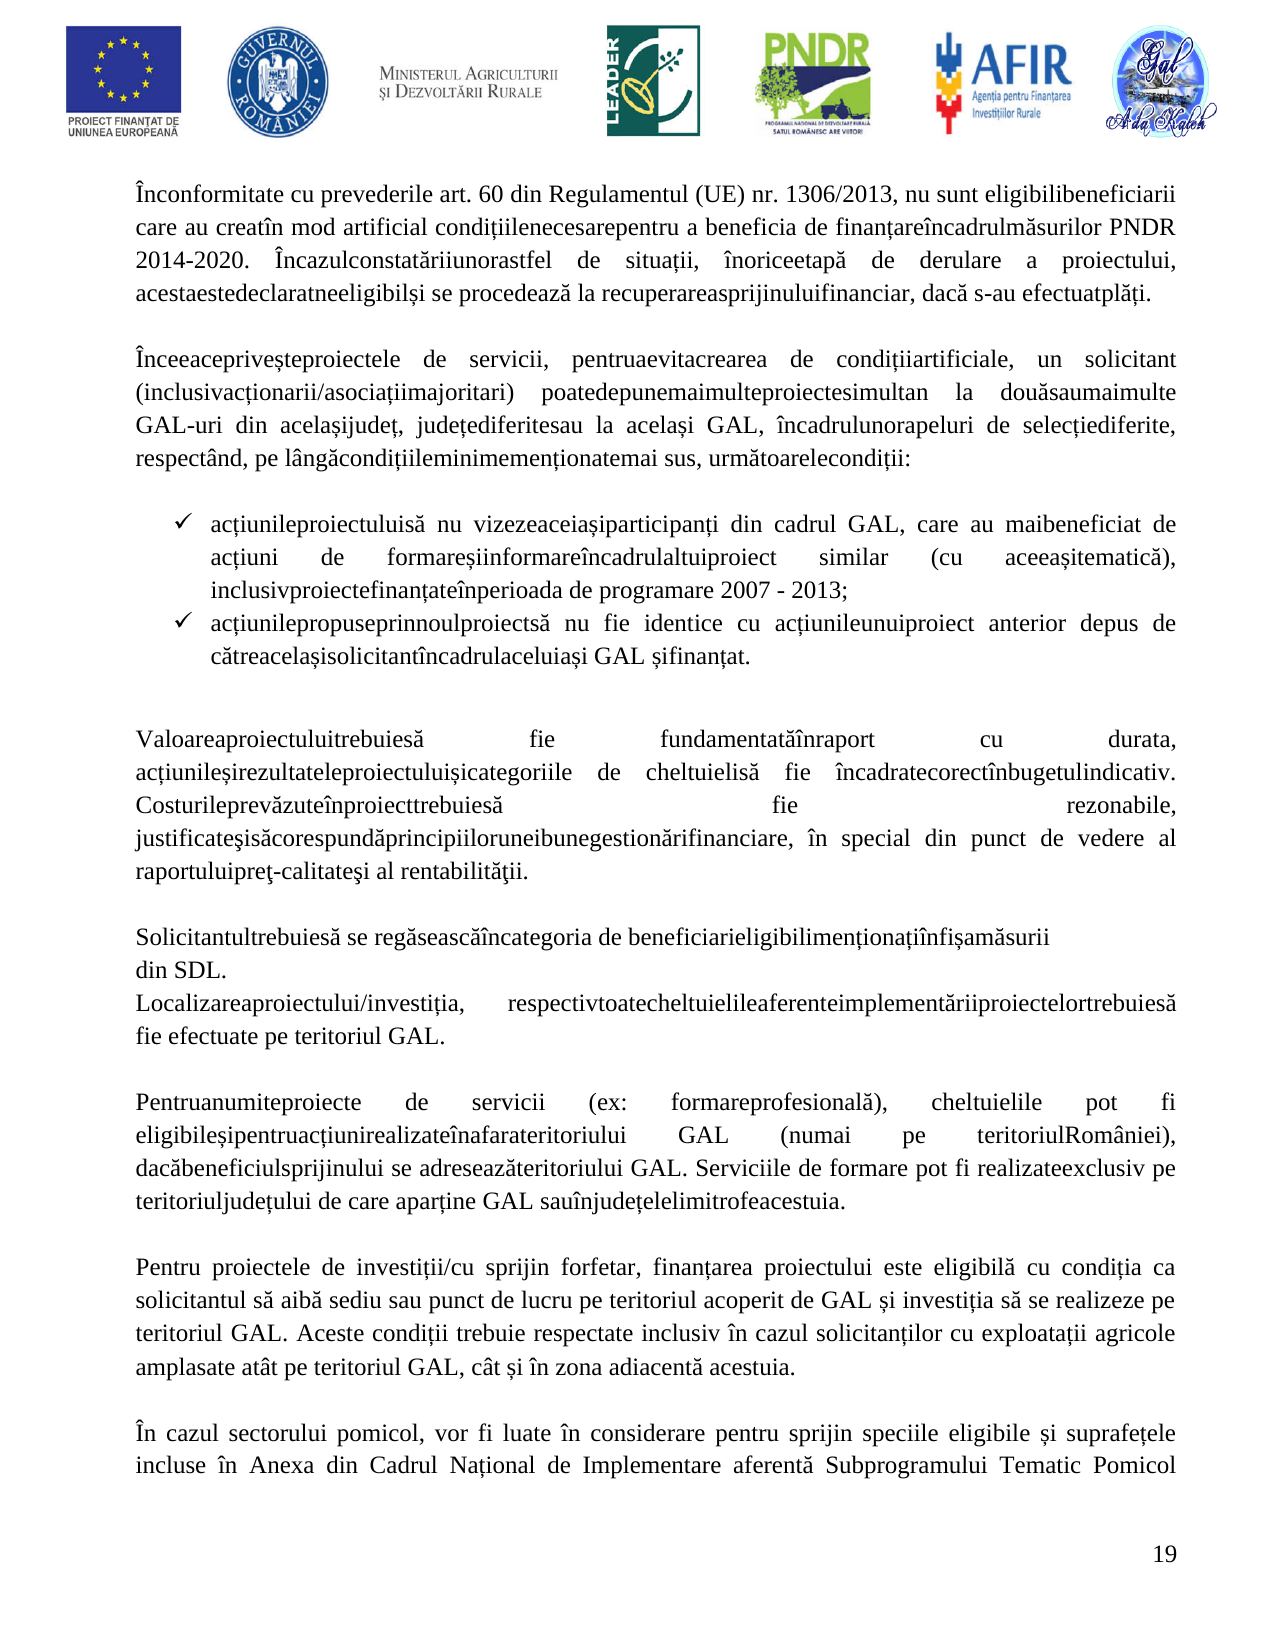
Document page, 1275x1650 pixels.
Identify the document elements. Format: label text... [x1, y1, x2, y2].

text Înceeacepriveșteproiectele de servicii, pentruaevitacrearea de condițiiartificiale, un solicitant (inclusivacționarii/asociațiimajoritari) poatedepunemaimulteproiectesimultan la douăsaumaimulte GAL-uri din acelașijudeț, județediferitesau la același GAL, încadrulunorapeluri de selecțiediferite, respectând, pe lângăcondițiileminimemenționatemai sus, următoarelecondiții: [135, 344, 1177, 472]
text Înconformitate cu prevederile art. 60 din Regulamentul (UE) nr. 1306/2013, nu sunt eligibilibeneficiarii care au creatîn mod artificial condițiilenecesarepentru a beneficia de finanțareîncadrulmăsurilor PNDR 2014-2020. Încazulconstatăriiunorastfel de situații, înoriceetapă de derulare a proiectului, acestaestedeclaratneeligibilși se procedează la recuperareasprijinuluifinanciar, dacă s-au efectuatplăți. [135, 179, 1177, 307]
text Localizareaproiectului/investiția, respectivtoatecheltuielileaferenteimplementăriiproiectelortrebuiesă fie efectuate pe teritoriul GAL. [135, 988, 1177, 1050]
text Solicitantultrebuiesă se regăseascăîncategoria de beneficiarieligibilimenționațiînfișamăsurii [135, 922, 1177, 951]
list acțiunileproiectuluisă nu vizezeaceiașiparticipanți din cadrul GAL, care au maibeneficiat de acțiuni de formareșiinformareîncadrulaltuiproiect similar (cu aceeașitematică), inclusivproiectefinanțateînperioada de programare 2007 - 2013; [173, 509, 1177, 604]
picture [30, 0, 1218, 138]
text Valoareaproiectuluitrebuiesă fie fundamentatăînraport cu durata, acțiunileșirezultateleproiectuluișicategoriile de cheltuielisă fie încadratecorectînbugetulindicativ. Costurileprevăzuteînproiecttrebuiesă fie rezonabile, justificateşisăcorespundăprincipiiloruneibunegestionărifinanciare, în special din punct de vedere al raportuluipreţ-calitateşi al rentabilităţii. [135, 724, 1177, 885]
text Pentruanumiteproiecte de servicii (ex: formareprofesională), cheltuielile pot fi eligibileșipentruacțiunirealizateînafarateritoriului GAL (numai pe teritoriulRomâniei), dacăbeneficiulsprijinului se adreseazăteritoriului GAL. Serviciile de formare pot fi realizateexclusiv pe teritoriuljudețului de care aparține GAL sauînjudețelelimitrofeacestuia. [135, 1087, 1177, 1215]
text din SDL. [135, 955, 1177, 984]
list acțiunilepropuseprinnoulproiectsă nu fie identice cu acțiunileunuiproiect anterior depus de cătreacelașisolicitantîncadrulaceluiași GAL șifinanțat. [173, 608, 1177, 670]
text Pentru proiectele de investiții/cu sprijin forfetar, finanțarea proiectului este eligibilă cu condiția ca solicitantul să aibă sediu sau punct de lucru pe teritoriul acoperit de GAL și investiția să se realizeze pe teritoriul GAL. Aceste condiții trebuie respectate inclusiv în cazul solicitanților cu exploatații agricole amplasate atât pe teritoriul GAL, cât și în zona adiacentă acestuia. [135, 1252, 1177, 1380]
